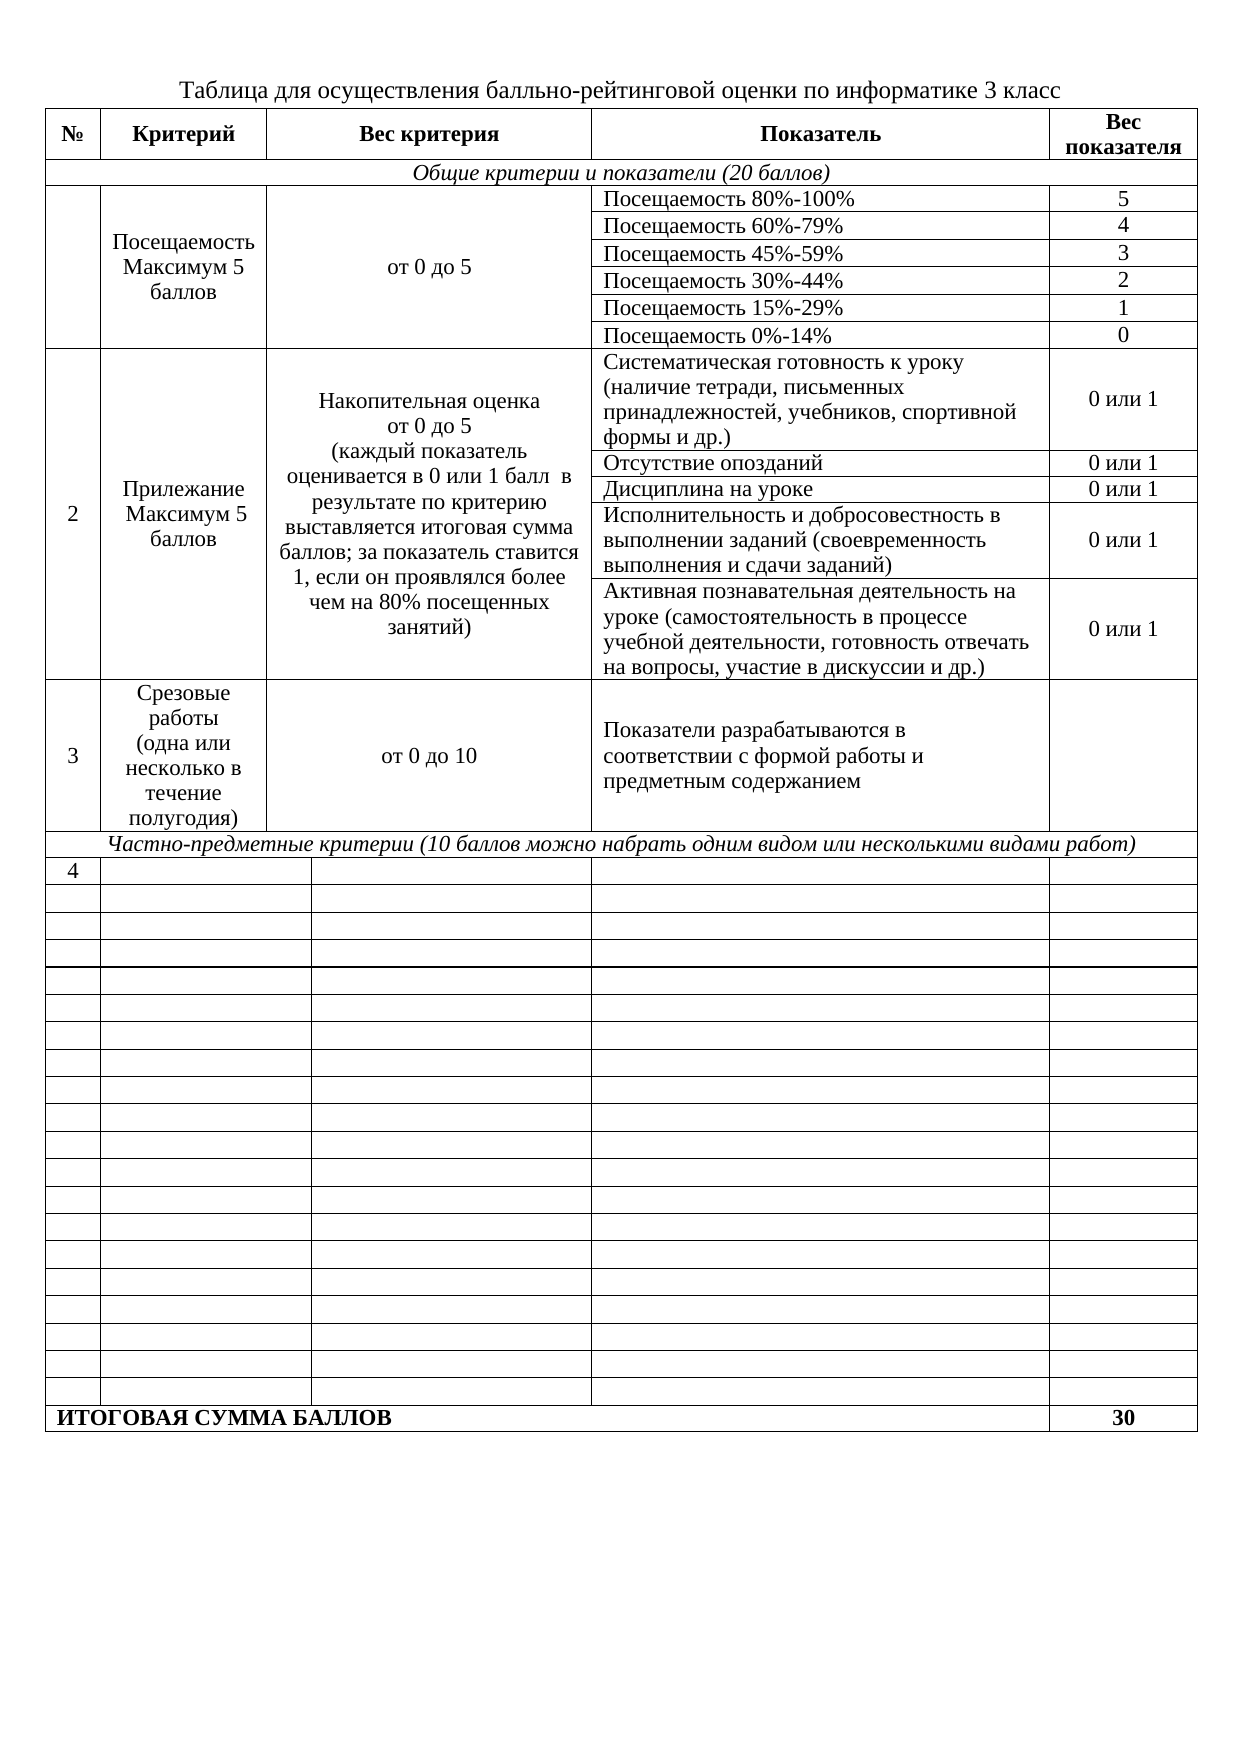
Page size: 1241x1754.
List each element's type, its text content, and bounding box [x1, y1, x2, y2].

table_header Показатель [592, 109, 1049, 159]
table_cell [46, 885, 100, 912]
table_cell 1 [1050, 295, 1197, 321]
table_cell Посещаемость 0%-14% [592, 322, 1049, 348]
table_cell [312, 913, 591, 939]
table_cell Отсутствие опозданий [592, 451, 1049, 476]
table_cell [1050, 1269, 1197, 1295]
table_cell Посещаемость 60%-79% [592, 212, 1049, 239]
table_cell 3 [1050, 240, 1197, 266]
table_cell [312, 1187, 591, 1213]
table_cell [101, 1104, 311, 1131]
table_cell [1050, 885, 1197, 912]
table_cell [312, 1214, 591, 1240]
table_cell [101, 1269, 311, 1295]
table_cell Срезовые работы (одна или несколько в течение полугодия) [101, 680, 266, 831]
table_cell [312, 885, 591, 912]
table_cell [46, 913, 100, 939]
table_cell 0 или 1 [1050, 477, 1197, 502]
table_cell [101, 1214, 311, 1240]
table_cell [101, 1378, 311, 1405]
table_cell [1050, 1104, 1197, 1131]
table_cell [592, 1214, 1049, 1240]
table_cell [46, 1214, 100, 1240]
table_cell [46, 1296, 100, 1322]
table_cell 5 [1050, 186, 1197, 211]
table_cell [592, 858, 1049, 884]
table_cell [592, 1104, 1049, 1131]
table_header Вес показателя [1050, 109, 1197, 159]
table_cell Посещаемость 45%-59% [592, 240, 1049, 266]
table_cell [1050, 968, 1197, 994]
table_cell [46, 1241, 100, 1268]
table_cell [1050, 1378, 1197, 1405]
table_cell [592, 1077, 1049, 1103]
table_cell [101, 1324, 311, 1350]
table_cell [101, 995, 311, 1021]
table_cell [46, 1324, 100, 1350]
table_cell 30 [1050, 1406, 1197, 1431]
table_cell [1050, 1296, 1197, 1322]
table_cell Показатели разрабатываются в соответствии с формой работы и предметным содержанием [592, 680, 1049, 831]
table_cell [592, 1351, 1049, 1377]
table_cell [592, 968, 1049, 994]
table_cell 2 [46, 349, 100, 679]
table_cell [101, 968, 311, 994]
table_header Вес критерия [267, 109, 591, 159]
table_cell [592, 940, 1049, 966]
table_cell Исполнительность и добросовестность в выполнении заданий (своевременность выполнения и сдачи заданий) [592, 503, 1049, 578]
table_cell [46, 940, 100, 966]
table_cell [101, 1022, 311, 1048]
table_cell [312, 968, 591, 994]
table_cell [592, 1132, 1049, 1158]
table_cell [312, 940, 591, 966]
table_cell [101, 1296, 311, 1322]
table_cell [592, 1241, 1049, 1268]
table_cell [312, 1022, 591, 1048]
table_cell [592, 1050, 1049, 1076]
table_header № [46, 109, 100, 159]
table_cell Посещаемость 30%-44% [592, 267, 1049, 293]
table_cell Дисциплина на уроке [592, 477, 1049, 502]
table_cell [592, 1187, 1049, 1213]
table_cell [1050, 1022, 1197, 1048]
table_cell Посещаемость Максимум 5 баллов [101, 186, 266, 348]
table_cell [46, 995, 100, 1021]
table_cell [46, 1351, 100, 1377]
table_cell [312, 1296, 591, 1322]
table_cell [1050, 680, 1197, 831]
table_cell 3 [46, 680, 100, 831]
table_cell [312, 1269, 591, 1295]
table_cell 0 [1050, 322, 1197, 348]
table_cell Частно-предметные критерии (10 баллов можно набрать одним видом или несколькими видами работ) [46, 832, 1197, 857]
table_cell от 0 до 5 [267, 186, 591, 348]
table_cell [592, 1159, 1049, 1186]
table_cell [101, 913, 311, 939]
table_cell [312, 995, 591, 1021]
table_cell [592, 1022, 1049, 1048]
table_cell [1050, 1159, 1197, 1186]
table_cell [1050, 1324, 1197, 1350]
table_cell [1050, 1077, 1197, 1103]
table_cell Накопительная оценка от 0 до 5 (каждый показатель оценивается в 0 или 1 балл в результате по критерию выставляется итоговая сумма баллов; за показатель ставится 1, если он проявлялся более чем на 80% посещенных занятий) [267, 349, 591, 679]
table_cell [1050, 913, 1197, 939]
table_cell [1050, 858, 1197, 884]
table_cell [592, 1296, 1049, 1322]
table_cell [312, 1077, 591, 1103]
table_cell [1050, 995, 1197, 1021]
table_cell [1050, 1351, 1197, 1377]
table_cell [46, 186, 100, 348]
table_cell [46, 1050, 100, 1076]
table_cell [1050, 1187, 1197, 1213]
table_cell [46, 1187, 100, 1213]
table_cell [1050, 1214, 1197, 1240]
table_cell Посещаемость 15%-29% [592, 295, 1049, 321]
table_cell [312, 1132, 591, 1158]
table_cell [101, 1050, 311, 1076]
table_cell [592, 885, 1049, 912]
table_cell [1050, 1132, 1197, 1158]
table_cell [592, 913, 1049, 939]
table_cell [592, 1269, 1049, 1295]
table_cell [46, 968, 100, 994]
table_cell [312, 1159, 591, 1186]
table_cell 0 или 1 [1050, 579, 1197, 679]
table_cell [46, 1159, 100, 1186]
table_cell Систематическая готовность к уроку (наличие тетради, письменных принадлежностей, учебников, спортивной формы и др.) [592, 349, 1049, 449]
table_cell [1050, 1241, 1197, 1268]
table_cell [101, 1077, 311, 1103]
table_cell [101, 1351, 311, 1377]
table_cell 4 [1050, 212, 1197, 239]
table_cell [101, 1132, 311, 1158]
table_cell Общие критерии и показатели (20 баллов) [46, 160, 1197, 185]
table_cell ИТОГОВАЯ СУММА БАЛЛОВ [46, 1406, 1049, 1431]
table_cell [101, 858, 311, 884]
table_cell [46, 1104, 100, 1131]
table_header Критерий [101, 109, 266, 159]
table_cell [1050, 940, 1197, 966]
table_cell [312, 1378, 591, 1405]
table_cell [312, 1104, 591, 1131]
text Таблица для осуществления балльно-рейтинговой оценки по информатике 3 класс [75, 75, 1165, 104]
table_cell [312, 1050, 591, 1076]
table_cell от 0 до 10 [267, 680, 591, 831]
table_cell 0 или 1 [1050, 451, 1197, 476]
table_cell [312, 1241, 591, 1268]
table_cell [46, 1378, 100, 1405]
table_cell [592, 1378, 1049, 1405]
table_cell [101, 885, 311, 912]
table_cell [101, 1187, 311, 1213]
table_cell [101, 940, 311, 966]
table_cell [101, 1241, 311, 1268]
table_cell [46, 1269, 100, 1295]
table_cell [312, 1351, 591, 1377]
table_cell [312, 858, 591, 884]
table_cell Посещаемость 80%-100% [592, 186, 1049, 211]
table_cell [46, 1022, 100, 1048]
table_cell [592, 1324, 1049, 1350]
table_cell 0 или 1 [1050, 503, 1197, 578]
table_cell Прилежание Максимум 5 баллов [101, 349, 266, 679]
table_cell 4 [46, 858, 100, 884]
table_cell [46, 1132, 100, 1158]
table_cell Активная познавательная деятельность на уроке (самостоятельность в процессе учебной деятельности, готовность отвечать на вопросы, участие в дискуссии и др.) [592, 579, 1049, 679]
table_cell [312, 1324, 591, 1350]
table_cell 2 [1050, 267, 1197, 293]
table_cell [1050, 1050, 1197, 1076]
table_cell [46, 1077, 100, 1103]
table_cell [592, 995, 1049, 1021]
table_cell [101, 1159, 311, 1186]
table_cell 0 или 1 [1050, 349, 1197, 449]
